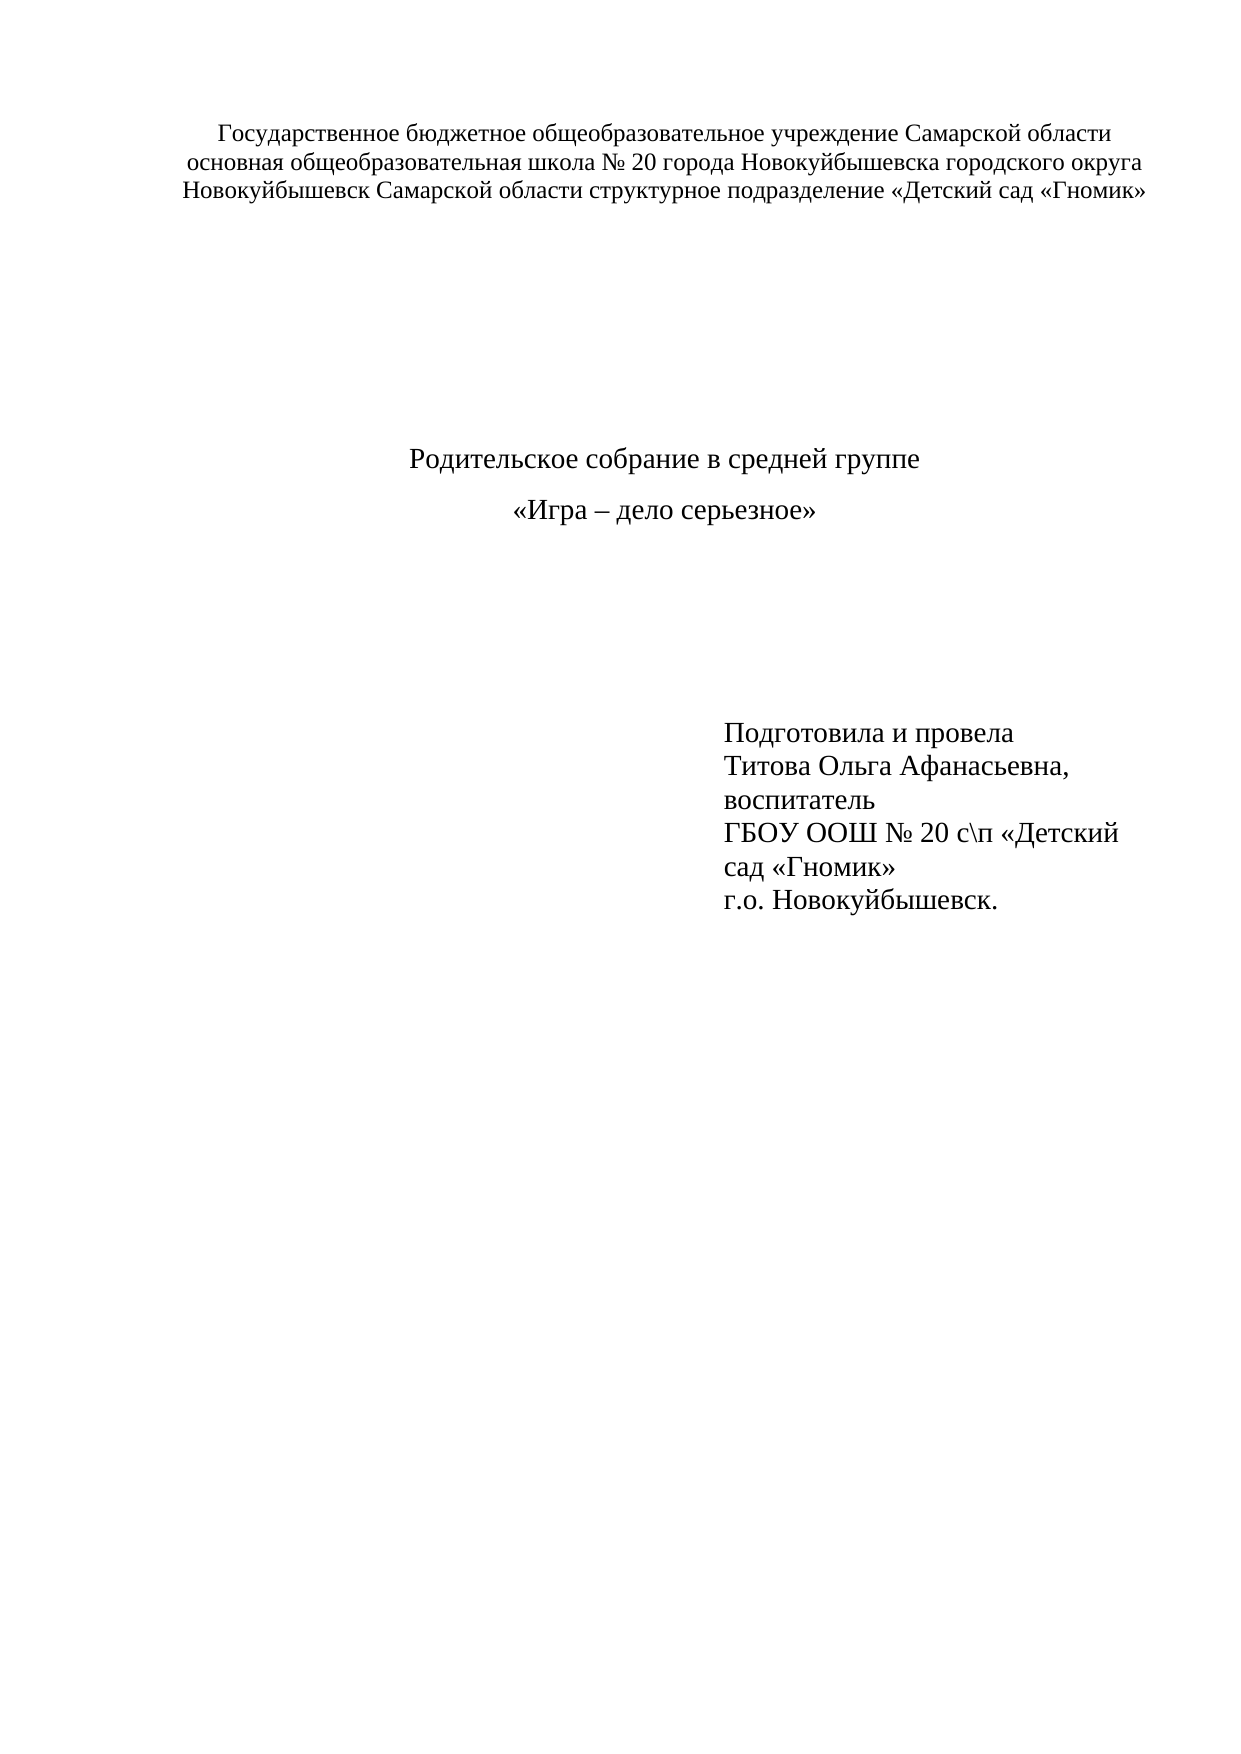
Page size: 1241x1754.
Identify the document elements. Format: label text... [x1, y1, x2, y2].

text Родительское собрание в средней группе [177, 442, 1152, 475]
text «Игра – дело серьезное» [177, 492, 1152, 525]
text г.о. Новокуйбышевск. [723, 882, 1152, 916]
text Подготовила и провела [723, 715, 1152, 748]
text воспитатель [723, 782, 1152, 815]
text Государственное бюджетное общеобразовательное учреждение Самарской области основная общеобразовательная школа № 20 города Новокуйбышевска городского округа Новокуйбышевск Самарской области структурное подразделение «Детский сад «Гномик» [177, 118, 1152, 204]
text ГБОУ ООШ № 20 с\п «Детский сад «Гномик» [723, 815, 1152, 882]
text Титова Ольга Афанасьевна, [723, 748, 1152, 782]
